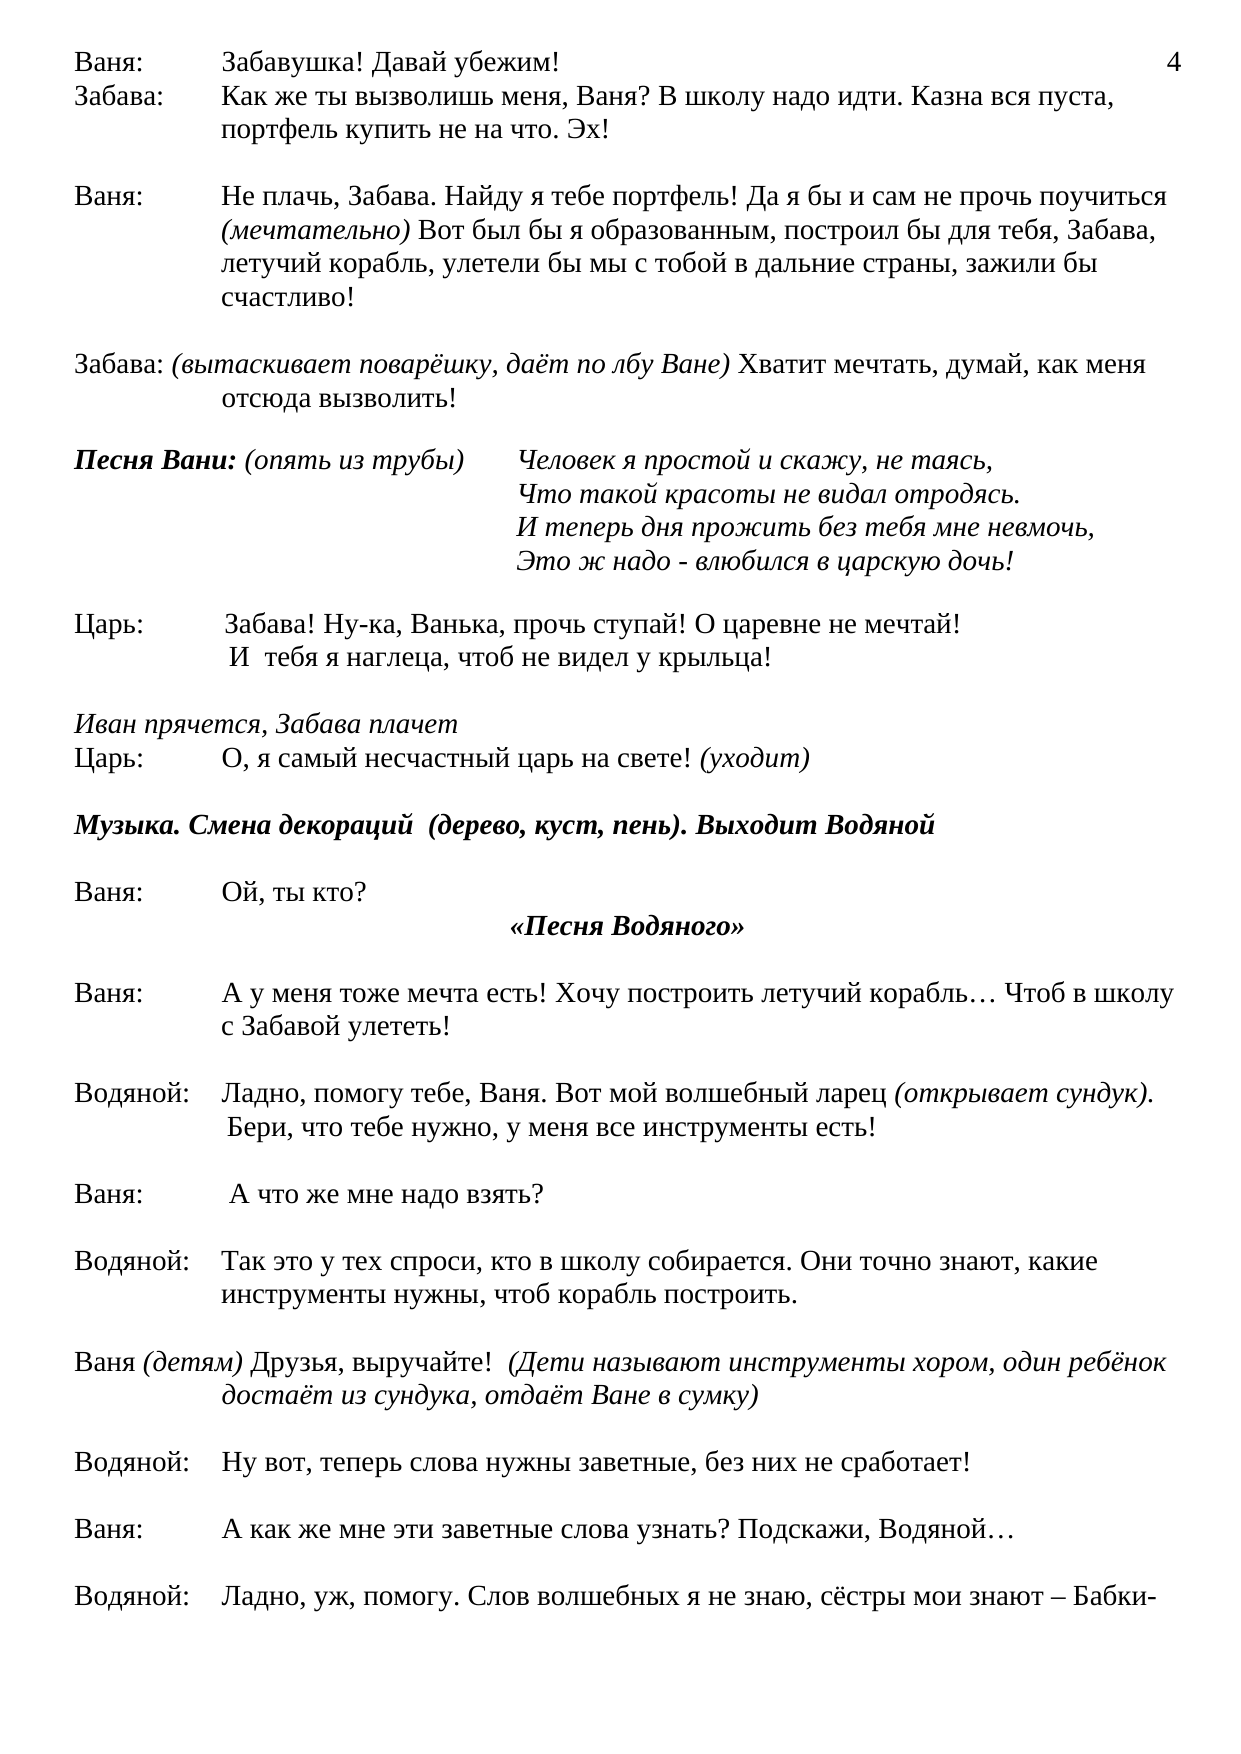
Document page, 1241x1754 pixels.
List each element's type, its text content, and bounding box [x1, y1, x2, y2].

text Ваня: Забавушка! Давай убежим! 4 [74, 44, 1181, 78]
text Бери, что тебе нужно, у меня все инструменты есть! [74, 1109, 1181, 1142]
text Забава: (вытаскивает поварёшку, даёт по лбу Ване) Хватит мечтать, думай, как меня [74, 346, 1181, 380]
text Царь: О, я самый несчастный царь на свете! (уходит) [74, 740, 1181, 773]
text Забава: Как же ты вызволишь меня, Ваня? В школу надо идти. Казна вся пуста, портфель купить не на что. Эх! [74, 78, 1181, 145]
text Ваня: Не плачь, Забава. Найду я тебе портфель! Да я бы и сам не прочь поучиться (мечтательно) Вот был бы я образованным, построил бы для тебя, Забава, летучий корабль, улетели бы мы с тобой в дальние страны, зажили бы счастливо! [74, 178, 1181, 313]
text Водяной: Ладно, помогу тебе, Ваня. Вот мой волшебный ларец (открывает сундук). [74, 1075, 1181, 1109]
text Ваня: А что же мне надо взять? [74, 1176, 1181, 1209]
text И тебя я наглеца, чтоб не видел у крыльца! [221, 639, 1181, 673]
text Водяной: Ладно, уж, помогу. Слов волшебных я не знаю, сёстры мои знают – Бабки- [74, 1578, 1181, 1612]
text отсюда вызволить! [148, 380, 1181, 413]
text Музыка. Смена декораций (дерево, куст, пень). Выходит Водяной [74, 807, 1181, 841]
text Водяной: Так это у тех спроси, кто в школу собирается. Они точно знают, какие инструменты нужны, чтоб корабль построить. [74, 1243, 1181, 1310]
text Водяной: Ну вот, теперь слова нужны заветные, без них не сработает! [74, 1444, 1181, 1478]
text Царь: Забава! Ну-ка, Ванька, прочь ступай! О царевне не мечтай! [74, 606, 1181, 639]
text Ваня (детям) Друзья, выручайте! (Дети называют инструменты хором, один ребёнок [74, 1344, 1181, 1377]
text «Песня Водяного» [74, 908, 1181, 941]
text достаёт из сундука, отдаёт Ване в сумку) [221, 1377, 1181, 1411]
text Иван прячется, Забава плачет [74, 706, 1181, 740]
text Ваня: А как же мне эти заветные слова узнать? Подскажи, Водяной… [74, 1511, 1181, 1545]
text Ваня: А у меня тоже мечта есть! Хочу построить летучий корабль… Чтоб в школу с Забавой улететь! [74, 975, 1181, 1042]
text Ваня: Ой, ты кто? [74, 874, 1181, 908]
text Песня Вани: (опять из трубы) Человек я простой и скажу, не таясь, Что такой красоты не видал отродясь. И теперь дня прожить без тебя мне невмочь, Это ж надо - влюбился в царскую дочь! [74, 442, 1181, 577]
